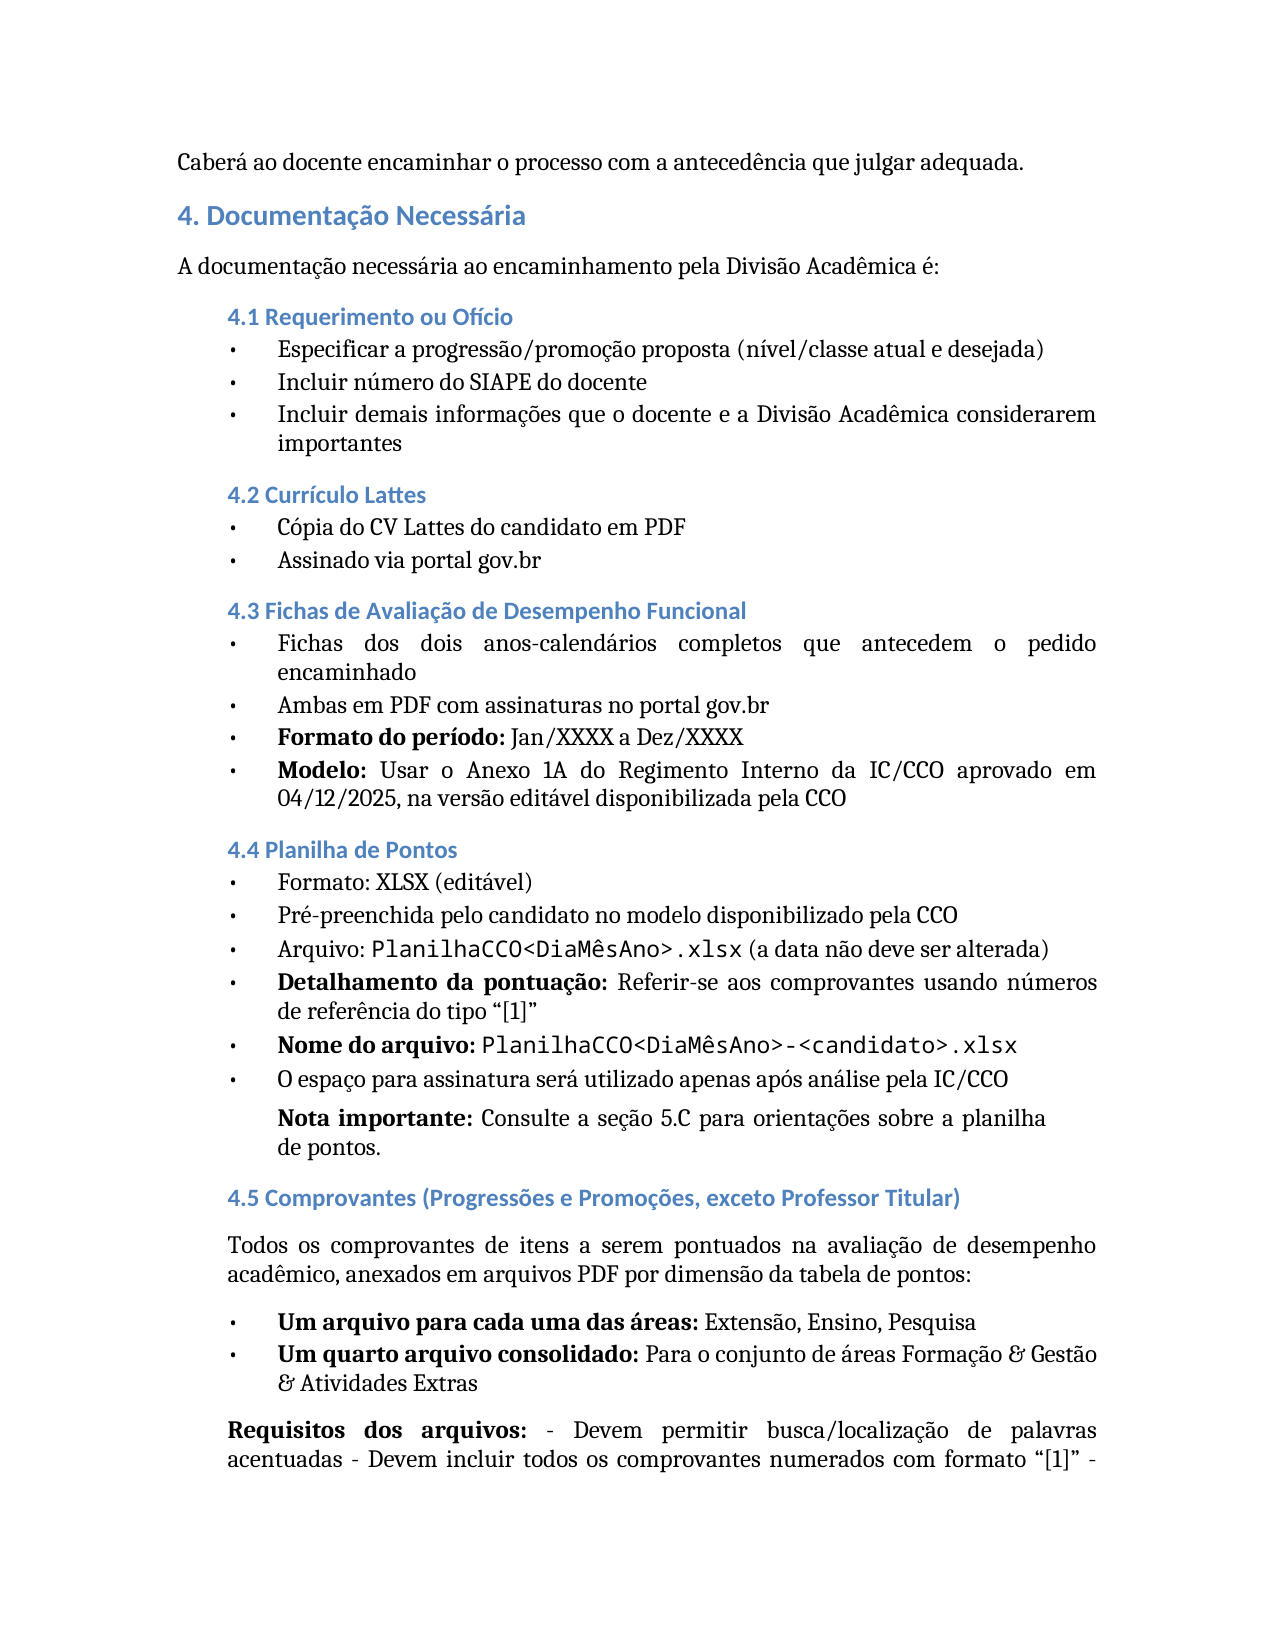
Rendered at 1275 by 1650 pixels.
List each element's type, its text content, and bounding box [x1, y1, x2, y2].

list Modelo: Usar o Anexo 1A do Regimento Interno da IC/CCO aprovado em 04/12/2025, na versão editável disponibilizada pela CCO [227, 756, 1098, 813]
list Detalhamento da pontuação: Referir-se aos comprovantes usando números de referência do tipo “[1]” [227, 968, 1098, 1026]
text A documentação necessária ao encaminhamento pela Divisão Acadêmica é: [177, 252, 1098, 280]
list Incluir número do SIAPE do docente [227, 368, 1098, 397]
subtitle 4.1 Requerimento ou Ofício [227, 301, 1098, 332]
list Especificar a progressão/promoção proposta (nível/classe atual e desejada) [227, 335, 1098, 364]
text Caberá ao docente encaminhar o processo com a antecedência que julgar adequada. [177, 148, 1098, 176]
list Nome do arquivo: PlanilhaCCO<DiaMêsAno>-<candidato>.xlsx [227, 1029, 1098, 1061]
list O espaço para assinatura será utilizado apenas após análise pela IC/CCO [227, 1064, 1098, 1093]
list Um quarto arquivo consolidado: Para o conjunto de áreas Formação & Gestão & Atividades Extras [227, 1340, 1098, 1397]
list Ambas em PDF com assinaturas no portal gov.br [227, 691, 1098, 719]
list Arquivo: PlanilhaCCO<DiaMêsAno>.xlsx (a data não deve ser alterada) [227, 933, 1098, 964]
list Um arquivo para cada uma das áreas: Extensão, Ensino, Pesquisa [227, 1307, 1098, 1336]
text Todos os comprovantes de itens a serem pontuados na avaliação de desempenho acadêmico, anexados em arquivos PDF por dimensão da tabela de pontos: [227, 1231, 1098, 1289]
subtitle 4.5 Comprovantes (Progressões e Promoções, exceto Professor Titular) [227, 1182, 1098, 1212]
list Fichas dos dois anos-calendários completos que antecedem o pedido encaminhado [227, 629, 1098, 687]
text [227, 1416, 1098, 1474]
list Assinado via portal gov.br [227, 546, 1098, 574]
list Pré-preenchida pelo candidato no modelo disponibilizado pela CCO [227, 901, 1098, 929]
list Incluir demais informações que o docente e a Divisão Acadêmica considerarem importantes [227, 400, 1098, 458]
subtitle 4.2 Currículo Lattes [227, 479, 1098, 509]
list Formato: XLSX (editável) [227, 868, 1098, 897]
text Nota importante: Consulte a seção 5.C para orientações sobre a planilha de pontos. [277, 1104, 1048, 1161]
subtitle 4. Documentação Necessária [177, 197, 1098, 233]
subtitle 4.3 Fichas de Avaliação de Desempenho Funcional [227, 595, 1098, 626]
list Formato do período: Jan/XXXX a Dez/XXXX [227, 723, 1098, 752]
subtitle 4.4 Planilha de Pontos [227, 834, 1098, 864]
list Cópia do CV Lattes do candidato em PDF [227, 513, 1098, 542]
